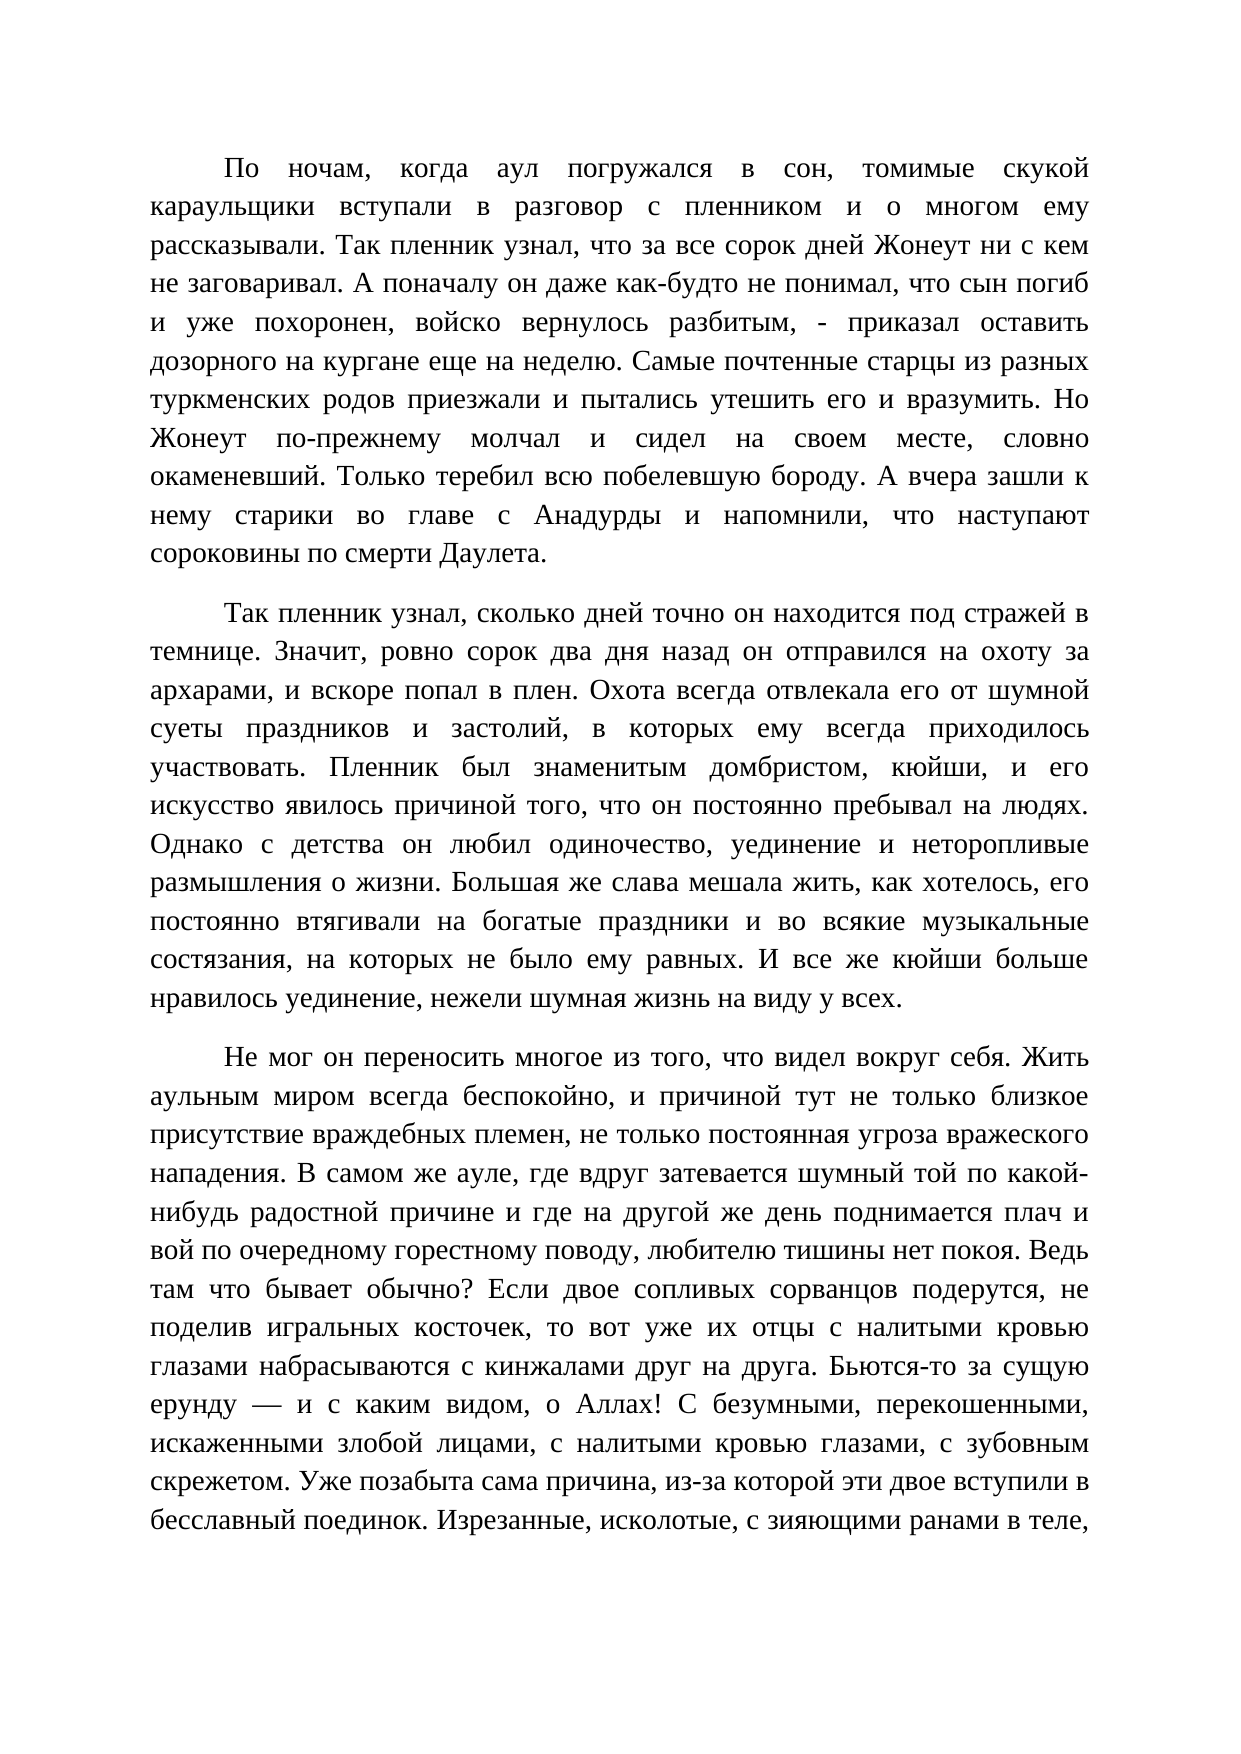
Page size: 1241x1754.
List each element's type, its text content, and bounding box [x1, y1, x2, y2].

text Так пленник узнал, сколько дней точно он находится под стражей в темнице. Значит, ровно сорок два дня назад он отправился на охоту за архарами, и вскоре попал в плен. Охота всегда отвлекала его от шумной суеты праздников и застолий, в которых ему всегда приходилось участвовать. Пленник был знаменитым домбристом, кюйши, и его искусство явилось причиной того, что он постоянно пребывал на людях. Однако с детства он любил одиночество, уединение и неторопливые размышления о жизни. Большая же слава мешала жить, как хотелось, его постоянно втягивали на богатые праздники и во всякие музыкальные состязания, на которых не было ему равных. И все же кюйши больше нравилось уединение, нежели шумная жизнь на виду у всех. [150, 595, 1090, 1014]
text По ночам, когда аул погружался в сон, томимые скукой караульщики вступали в разговор с пленником и о многом ему рассказывали. Так пленник узнал, что за все сорок дней Жонеут ни с кем не заговаривал. А поначалу он даже как-будто не понимал, что сын погиб и уже похоронен, войско вернулось разбитым, - приказал оставить дозорного на кургане еще на неделю. Самые почтенные старцы из разных туркменских родов приезжали и пытались утешить его и вразумить. Но Жонеут по-прежнему молчал и сидел на своем месте, словно окаменевший. Только теребил всю побелевшую бороду. А вчера зашли к нему старики во главе с Анадурды и напомнили, что наступают сороковины по смерти Даулета. [150, 150, 1090, 569]
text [150, 1039, 1090, 1536]
